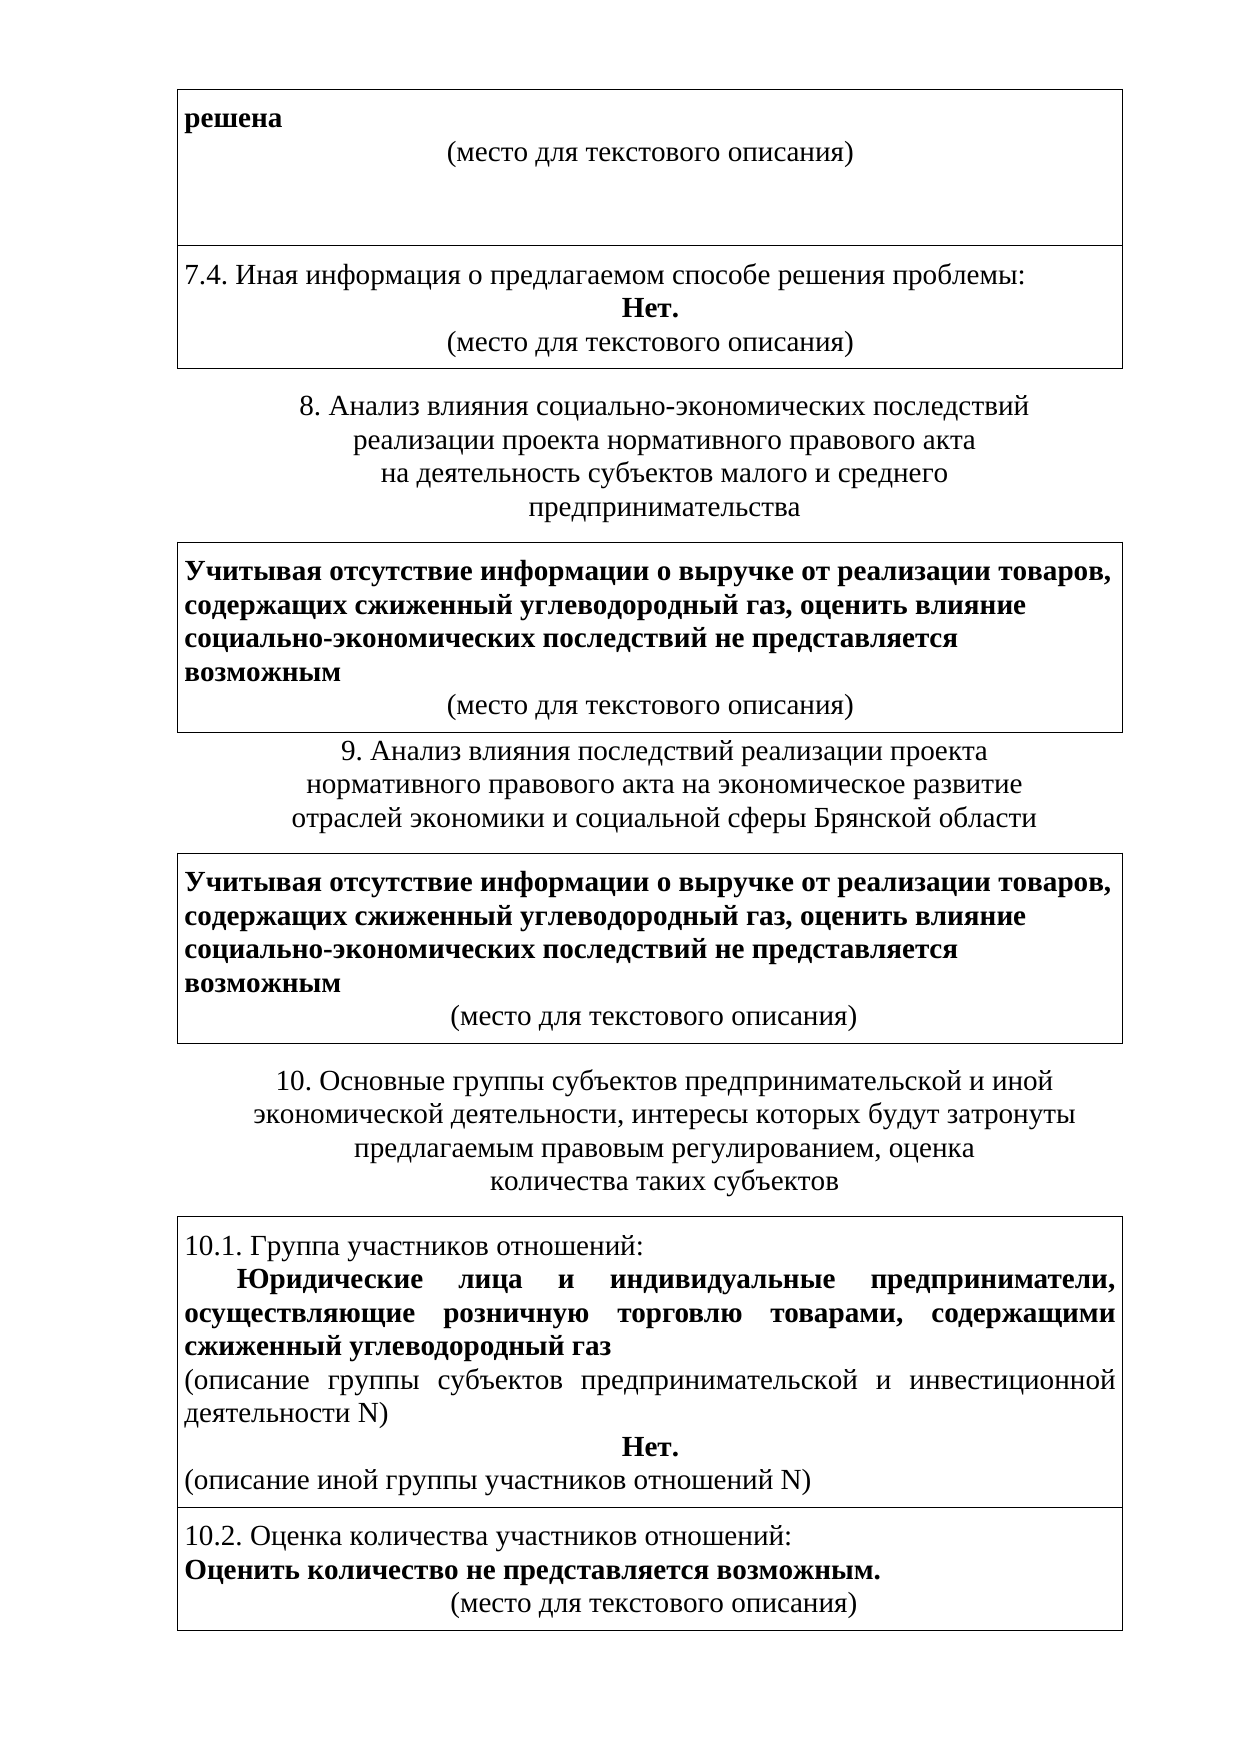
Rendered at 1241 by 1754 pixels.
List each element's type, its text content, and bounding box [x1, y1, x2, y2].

list 10. Основные группы субъектов предпринимательской и иной [177, 1063, 1152, 1096]
table_header Учитывая отсутствие информации о выручке от реализации товаров, содержащих сжиженный углеводородный газ, оценить влияние социально-экономических последствий не представляется возможным (место для текстового описания) [178, 854, 1122, 1042]
text отраслей экономики и социальной сферы Брянской области [177, 800, 1152, 833]
text на деятельность субъектов малого и среднего [177, 455, 1152, 489]
list 8. Анализ влияния социально-экономических последствий [177, 388, 1152, 422]
text реализации проекта нормативного правового акта [177, 422, 1152, 455]
table_header 10.1. Группа участников отношений: Юридические лица и индивидуальные предприниматели, осуществляющие розничную торговлю товарами, содержащими сжиженный углеводородный газ (описание группы субъектов предпринимательской и инвестиционной деятельности N) Нет. (описание иной группы участников отношений N) [178, 1217, 1122, 1507]
list 9. Анализ влияния последствий реализации проекта [177, 733, 1152, 766]
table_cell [178, 90, 1122, 245]
text экономической деятельности, интересы которых будут затронуты [177, 1096, 1152, 1130]
table_cell 7.4. Иная информация о предлагаемом способе решения проблемы: Нет. (место для текстового описания) [178, 246, 1122, 368]
table_cell 10.2. Оценка количества участников отношений: Оценить количество не представляется возможным. (место для текстового описания) [178, 1508, 1122, 1629]
text количества таких субъектов [177, 1163, 1152, 1197]
text нормативного правового акта на экономическое развитие [177, 766, 1152, 800]
text предлагаемым правовым регулированием, оценка [177, 1130, 1152, 1163]
table_header Учитывая отсутствие информации о выручке от реализации товаров, содержащих сжиженный углеводородный газ, оценить влияние социально-экономических последствий не представляется возможным (место для текстового описания) [178, 543, 1122, 732]
text предпринимательства [177, 489, 1152, 522]
